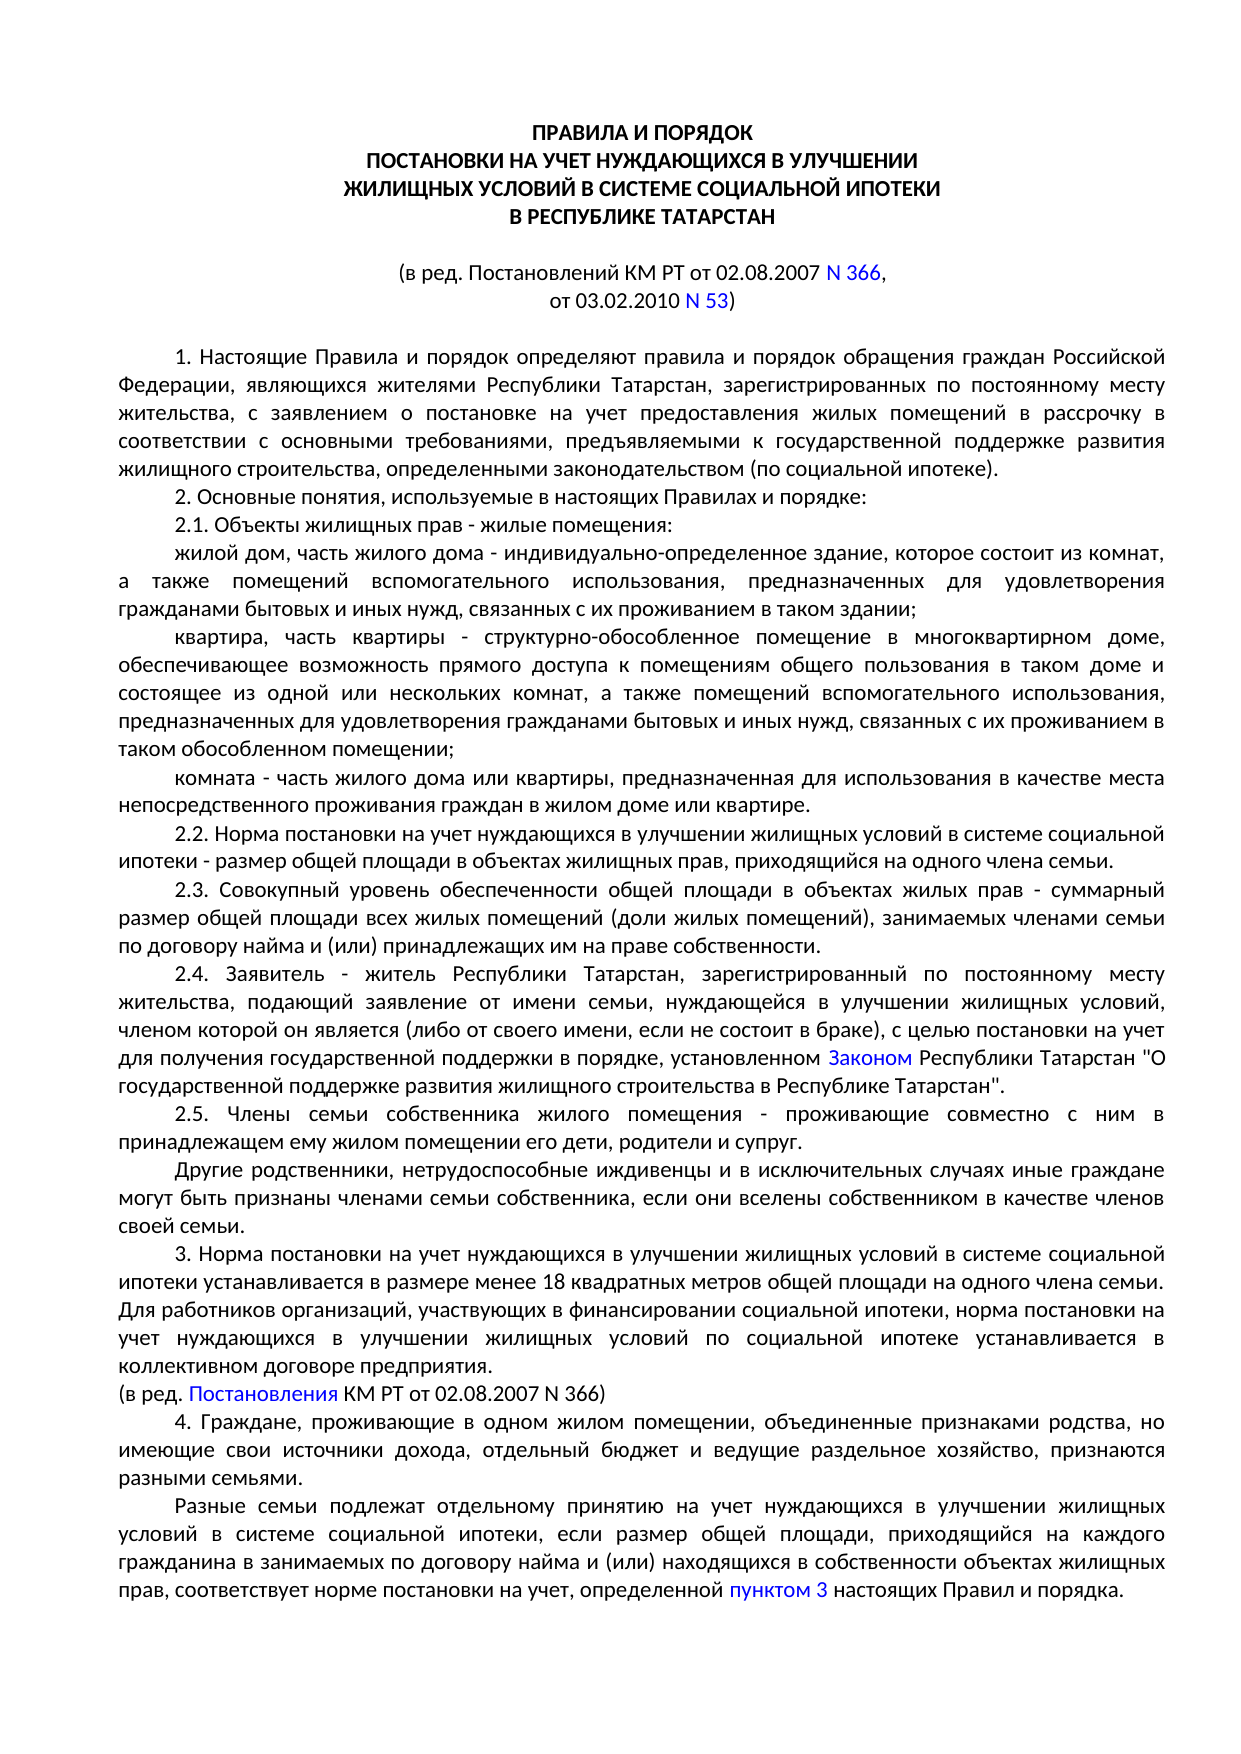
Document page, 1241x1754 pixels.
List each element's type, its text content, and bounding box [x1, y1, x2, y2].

title ПРАВИЛА И ПОРЯДОК [118, 118, 1167, 146]
text комната - часть жилого дома или квартиры, предназначенная для использования в качестве места непосредственного проживания граждан в жилом доме или квартире. [118, 763, 1167, 819]
text квартира, часть квартиры - структурно-обособленное помещение в многоквартирном доме, обеспечивающее возможность прямого доступа к помещениям общего пользования в таком доме и состоящее из одной или нескольких комнат, а также помещений вспомогательного использования, предназначенных для удовлетворения гражданами бытовых и иных нужд, связанных с их проживанием в таком обособленном помещении; [118, 622, 1167, 763]
text Разные семьи подлежат отдельному принятию на учет нуждающихся в улучшении жилищных условий в системе социальной ипотеки, если размер общей площади, приходящийся на каждого гражданина в занимаемых по договору найма и (или) находящихся в собственности объектах жилищных прав, соответствует норме постановки на учет, определенной пунктом 3 настоящих Правил и порядка. [118, 1491, 1167, 1603]
text 1. Настоящие Правила и порядок определяют правила и порядок обращения граждан Российской Федерации, являющихся жителями Республики Татарстан, зарегистрированных по постоянному месту жительства, с заявлением о постановке на учет предоставления жилых помещений в рассрочку в соответствии с основными требованиями, предъявляемыми к государственной поддержке развития жилищного строительства, определенными законодательством (по социальной ипотеке). [118, 342, 1167, 482]
text 2.5. Члены семьи собственника жилого помещения - проживающие совместно с ним в принадлежащем ему жилом помещении его дети, родители и супруг. [118, 1099, 1167, 1155]
text 2.4. Заявитель - житель Республики Татарстан, зарегистрированный по постоянному месту жительства, подающий заявление от имени семьи, нуждающейся в улучшении жилищных условий, членом которой он является (либо от своего имени, если не состоит в браке), с целью постановки на учет для получения государственной поддержки в порядке, установленном Законом Республики Татарстан "О государственной поддержке развития жилищного строительства в Республике Татарстан". [118, 959, 1167, 1099]
text 2.3. Совокупный уровень обеспеченности общей площади в объектах жилых прав - суммарный размер общей площади всех жилых помещений (доли жилых помещений), занимаемых членами семьи по договору найма и (или) принадлежащих им на праве собственности. [118, 875, 1167, 959]
text (в ред. Постановления КМ РТ от 02.08.2007 N 366) [118, 1379, 1167, 1407]
title ЖИЛИЩНЫХ УСЛОВИЙ В СИСТЕМЕ СОЦИАЛЬНОЙ ИПОТЕКИ [118, 174, 1167, 202]
text Другие родственники, нетрудоспособные иждивенцы и в исключительных случаях иные граждане могут быть признаны членами семьи собственника, если они вселены собственником в качестве членов своей семьи. [118, 1155, 1167, 1239]
text 2.1. Объекты жилищных прав - жилые помещения: [118, 510, 1167, 538]
text жилой дом, часть жилого дома - индивидуально-определенное здание, которое состоит из комнат, а также помещений вспомогательного использования, предназначенных для удовлетворения гражданами бытовых и иных нужд, связанных с их проживанием в таком здании; [118, 538, 1167, 622]
text от 03.02.2010 N 53) [118, 286, 1167, 314]
title В РЕСПУБЛИКЕ ТАТАРСТАН [118, 202, 1167, 230]
text 4. Граждане, проживающие в одном жилом помещении, объединенные признаками родства, но имеющие свои источники дохода, отдельный бюджет и ведущие раздельное хозяйство, признаются разными семьями. [118, 1407, 1167, 1491]
text 2. Основные понятия, используемые в настоящих Правилах и порядке: [118, 482, 1167, 510]
title ПОСТАНОВКИ НА УЧЕТ НУЖДАЮЩИХСЯ В УЛУЧШЕНИИ [118, 146, 1167, 174]
text 2.2. Норма постановки на учет нуждающихся в улучшении жилищных условий в системе социальной ипотеки - размер общей площади в объектах жилищных прав, приходящийся на одного члена семьи. [118, 819, 1167, 875]
text 3. Норма постановки на учет нуждающихся в улучшении жилищных условий в системе социальной ипотеки устанавливается в размере менее 18 квадратных метров общей площади на одного члена семьи. Для работников организаций, участвующих в финансировании социальной ипотеки, норма постановки на учет нуждающихся в улучшении жилищных условий по социальной ипотеке устанавливается в коллективном договоре предприятия. [118, 1239, 1167, 1379]
text (в ред. Постановлений КМ РТ от 02.08.2007 N 366, [118, 258, 1167, 286]
